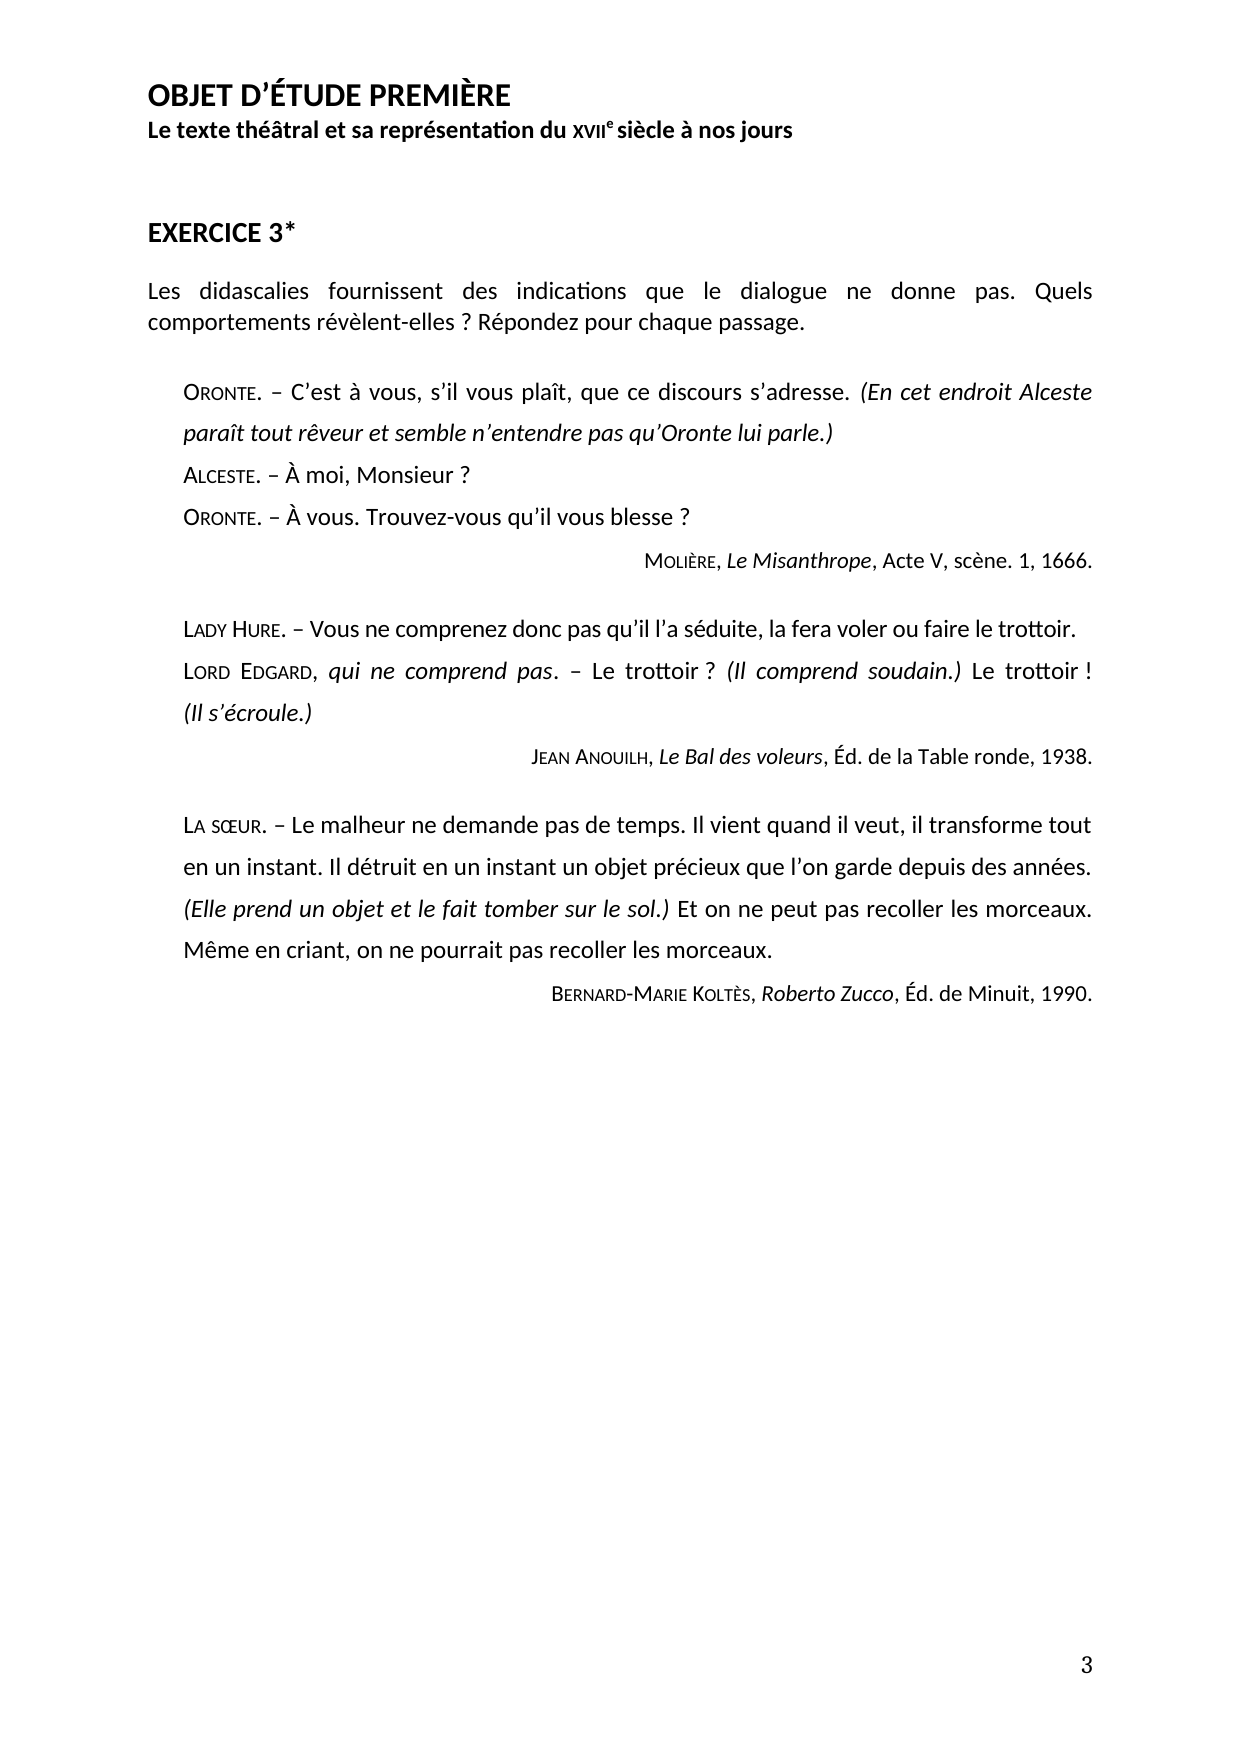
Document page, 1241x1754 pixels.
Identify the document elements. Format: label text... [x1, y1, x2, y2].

text Jean Anouilh, Le Bal des voleurs, Éd. de la Table ronde, 1938. [148, 742, 1093, 770]
text Oronte. – À vous. Trouvez-vous qu’il vous blesse ? [148, 492, 1093, 533]
text La sœur. – Le malheur ne demande pas de temps. Il vient quand il veut, il transforme tout en un instant. Il détruit en un instant un objet précieux que l’on garde depuis des années. (Elle prend un objet et le fait tomber sur le sol.) Et on ne peut pas recoller les morceaux. Même en criant, on ne pourrait pas recoller les morceaux. [148, 800, 1093, 967]
text Exercice 3* [148, 214, 1093, 250]
text Les didascalies fournissent des indications que le dialogue ne donne pas. Quels comportements révèlent-elles ? Répondez pour chaque passage. [148, 275, 1093, 336]
text Molière, Le Misanthrope, Acte V, scène. 1, 1666. [148, 546, 1093, 574]
text Alceste. – À moi, Monsieur ? [148, 450, 1093, 492]
text Lord Edgard, qui ne comprend pas. – Le trottoir ? (Il comprend soudain.) Le trottoir ! (Il s’écroule.) [148, 646, 1093, 729]
text Oronte. – C’est à vous, s’il vous plaît, que ce discours s’adresse. (En cet endroit Alceste paraît tout rêveur et semble n’entendre pas qu’Oronte lui parle.) [148, 367, 1093, 450]
text Bernard-Marie Koltès, Roberto Zucco, Éd. de Minuit, 1990. [148, 979, 1093, 1008]
text Lady Hure. – Vous ne comprenez donc pas qu’il l’a séduite, la fera voler ou faire le trottoir. [148, 604, 1093, 646]
